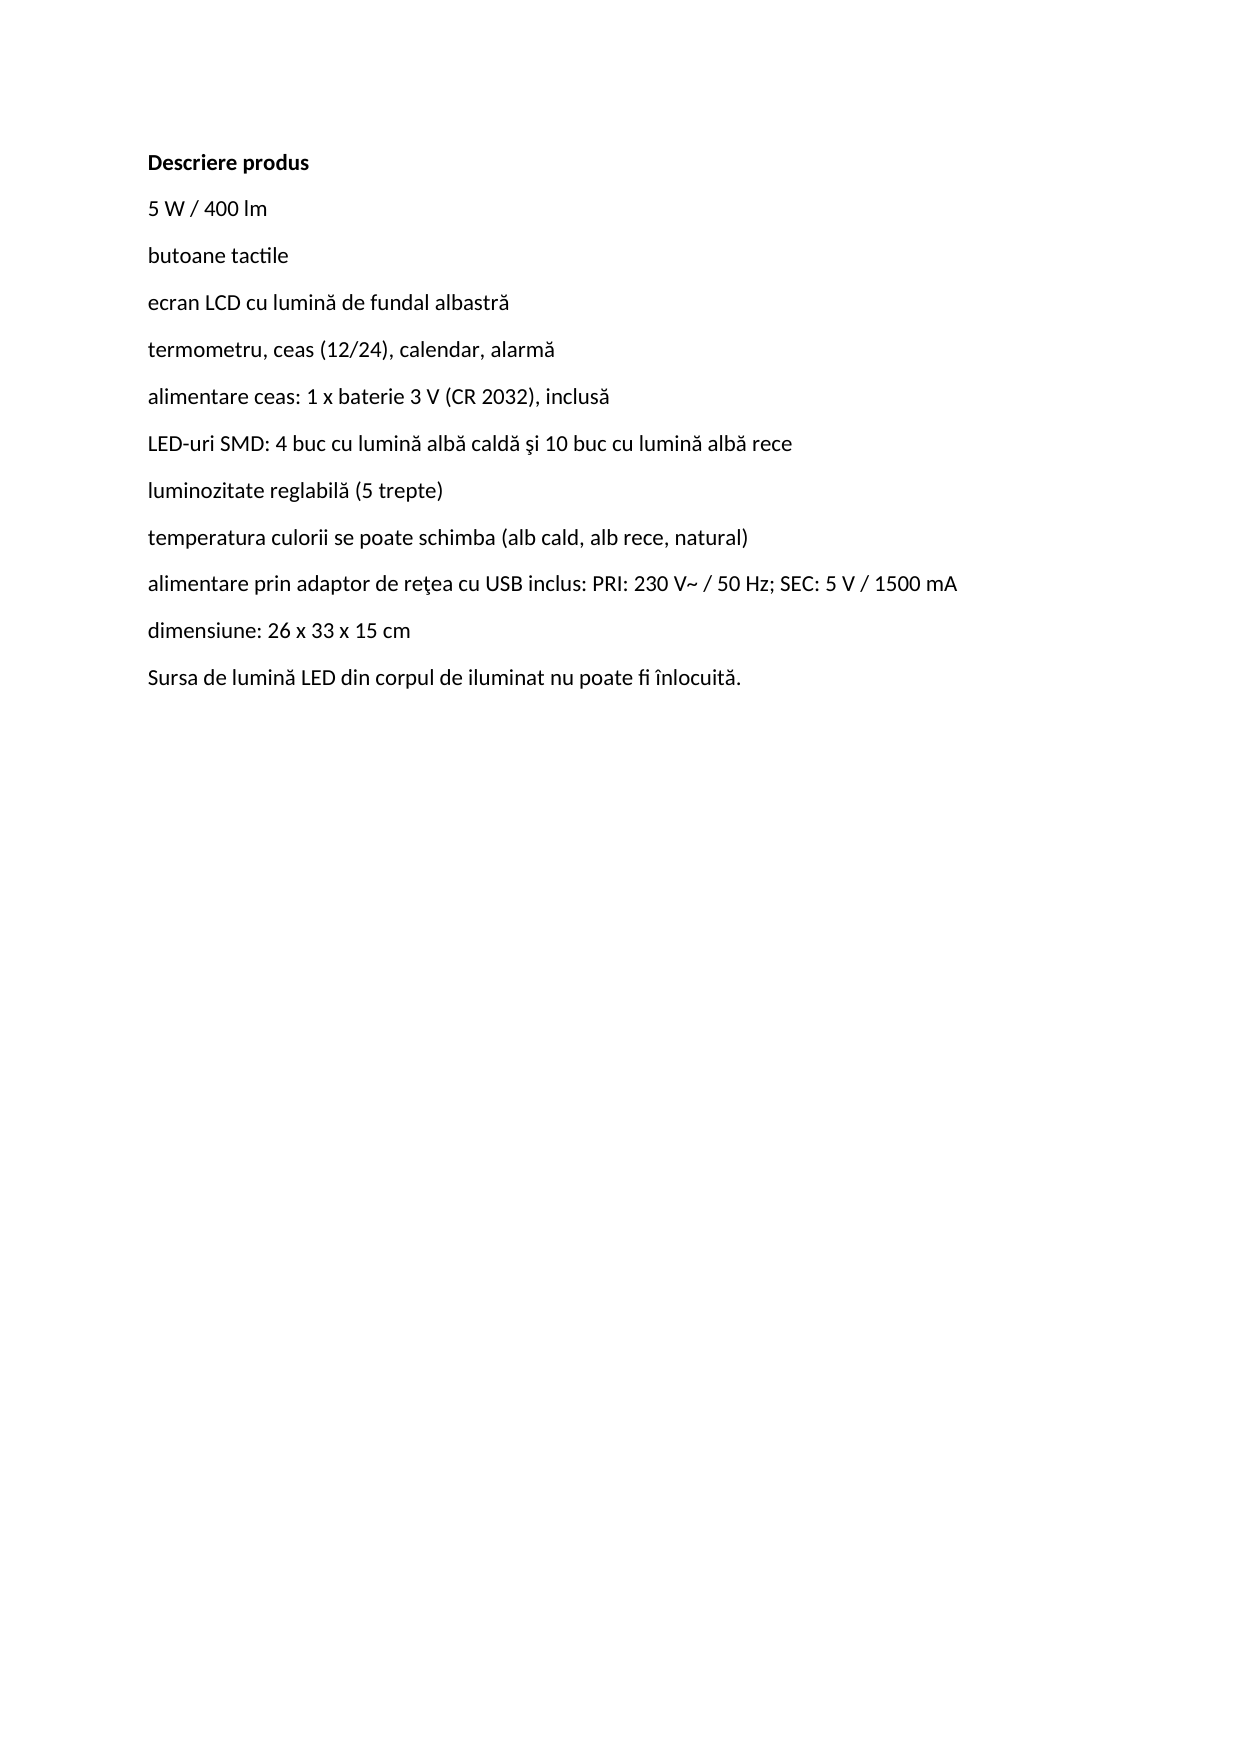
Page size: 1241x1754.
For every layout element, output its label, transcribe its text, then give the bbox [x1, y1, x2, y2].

text LED-uri SMD: 4 buc cu lumină albă caldă şi 10 buc cu lumină albă rece [148, 429, 1093, 457]
text 5 W / 400 lm [148, 194, 1093, 222]
text Descriere produs [148, 148, 1093, 176]
text ecran LCD cu lumină de fundal albastră [148, 288, 1093, 316]
text Sursa de lumină LED din corpul de iluminat nu poate fi înlocuită. [148, 663, 1093, 691]
text alimentare prin adaptor de reţea cu USB inclus: PRI: 230 V~ / 50 Hz; SEC: 5 V / 1500 mA [148, 569, 1093, 597]
text temperatura culorii se poate schimba (alb cald, alb rece, natural) [148, 523, 1093, 551]
text dimensiune: 26 x 33 x 15 cm [148, 616, 1093, 644]
text alimentare ceas: 1 x baterie 3 V (CR 2032), inclusă [148, 382, 1093, 410]
text butoane tactile [148, 241, 1093, 269]
text termometru, ceas (12/24), calendar, alarmă [148, 335, 1093, 363]
text luminozitate reglabilă (5 trepte) [148, 476, 1093, 504]
